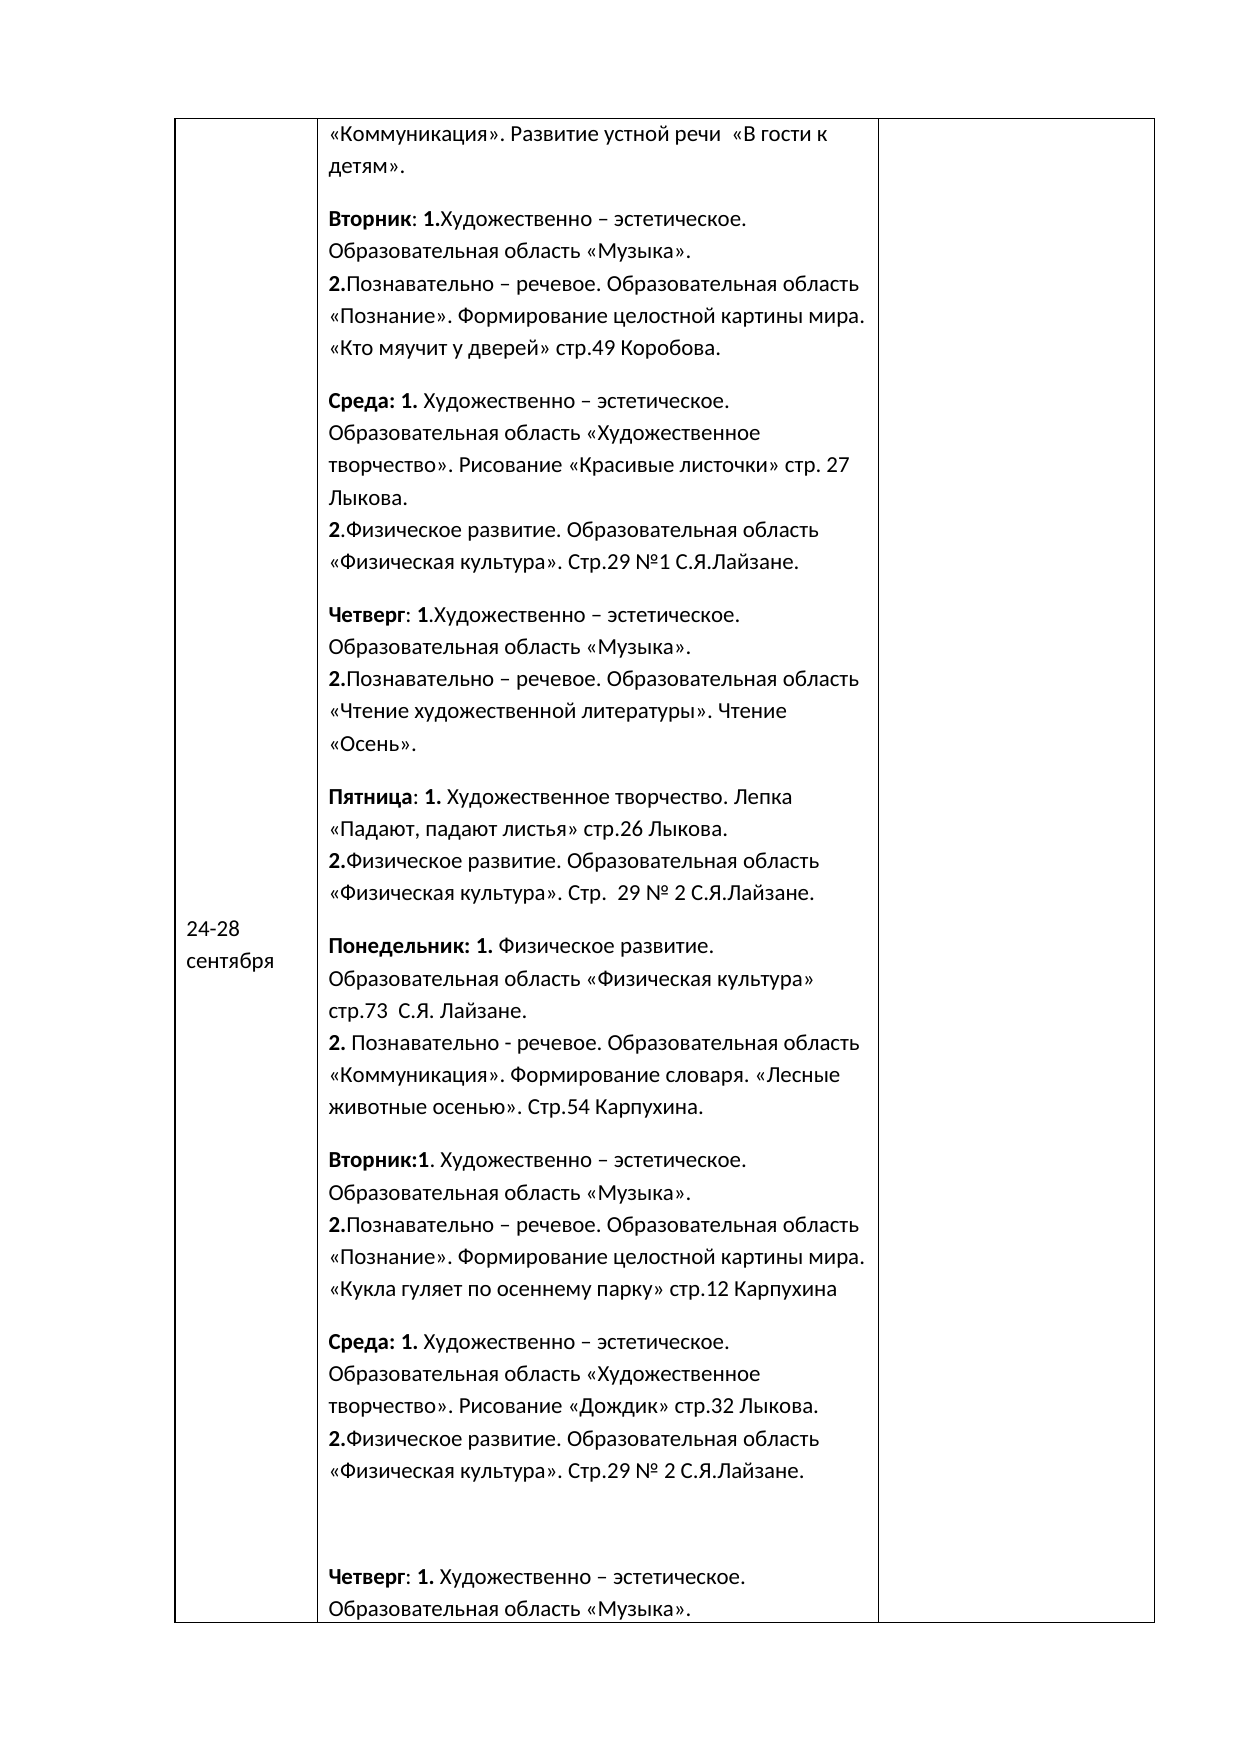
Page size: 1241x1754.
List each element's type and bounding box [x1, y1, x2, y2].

table_cell [879, 119, 1154, 1622]
table_cell [176, 119, 317, 1622]
table_cell [318, 119, 878, 1622]
